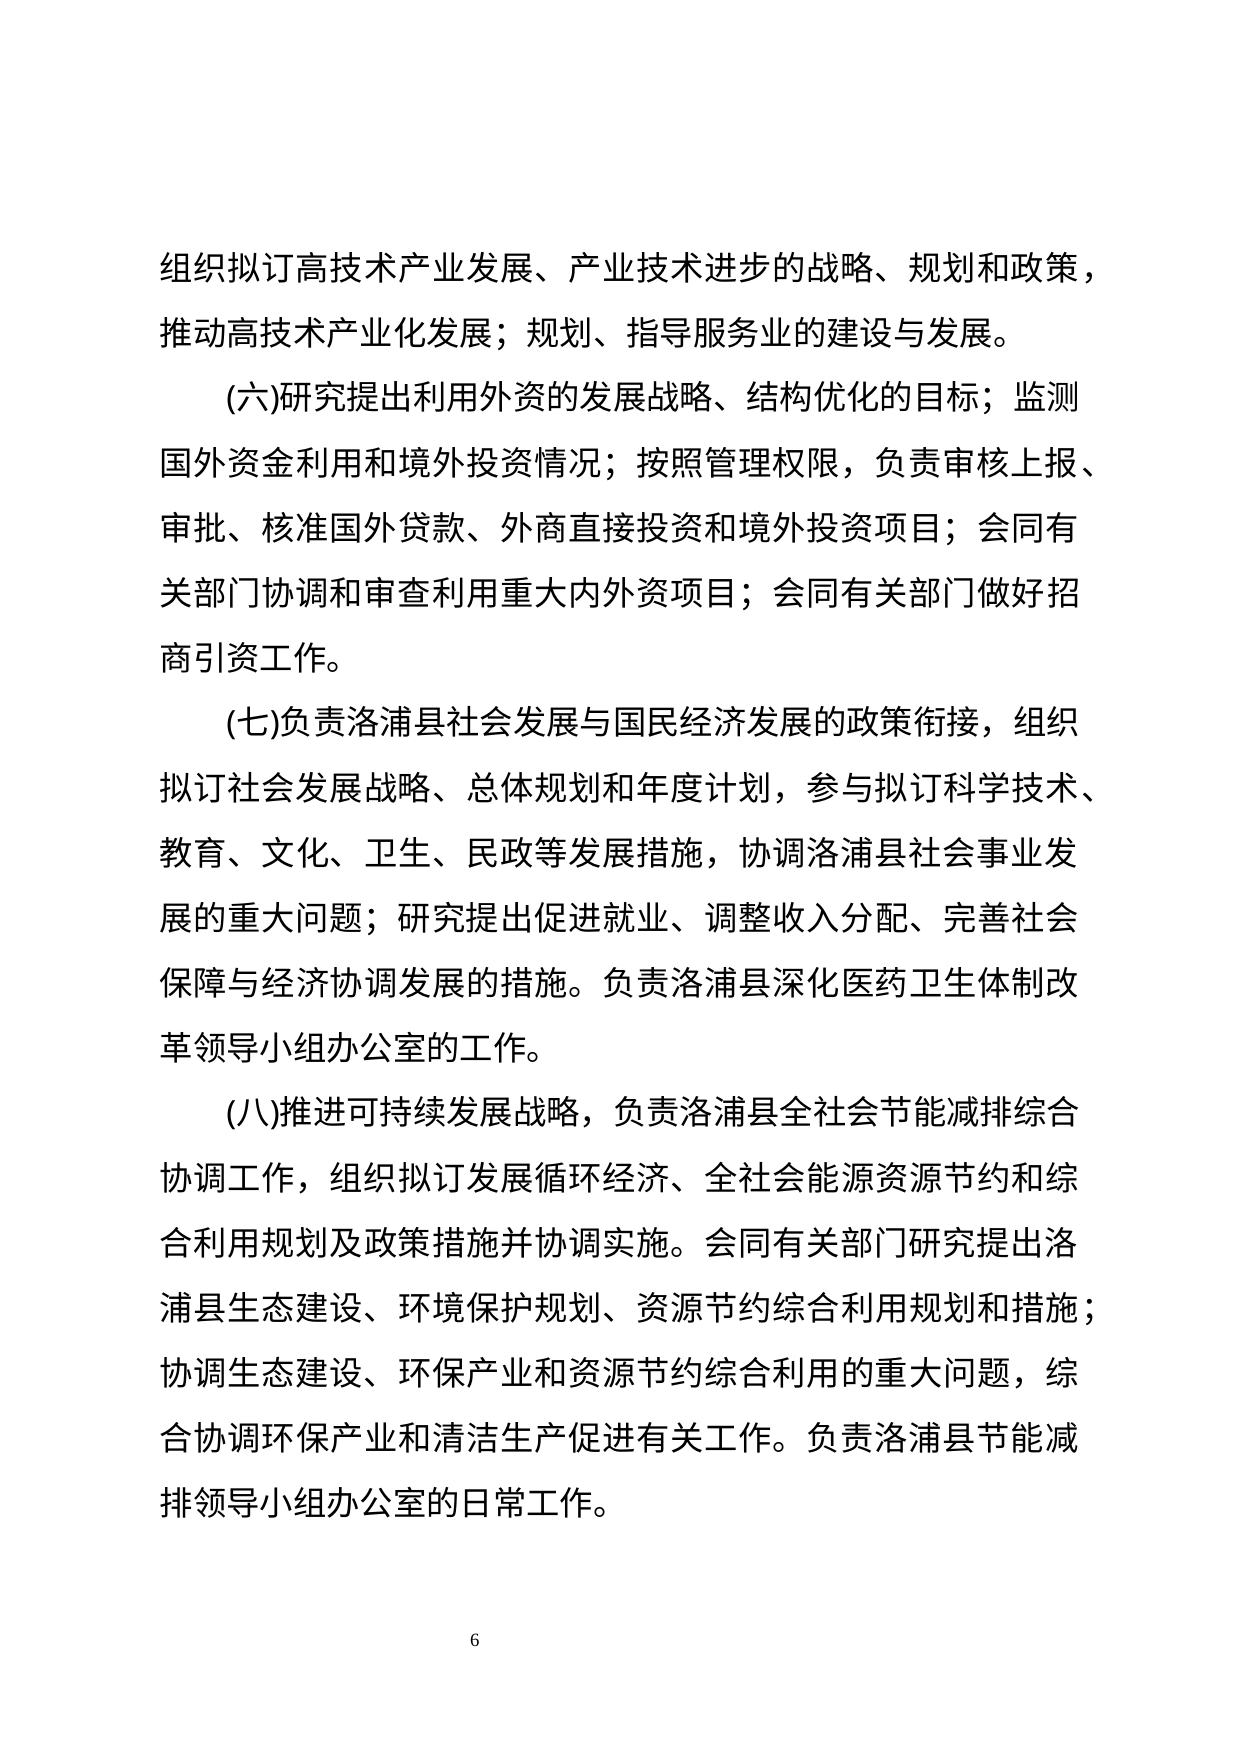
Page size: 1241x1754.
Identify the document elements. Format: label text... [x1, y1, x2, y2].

text (八)推进可持续发展战略，负责洛浦县全社会节能减排综合协调工作，组织拟订发展循环经济、全社会能源资源节约和综合利用规划及政策措施并协调实施。会同有关部门研究提出洛浦县生态建设、环境保护规划、资源节约综合利用规划和措施；协调生态建设、环保产业和资源节约综合利用的重大问题，综合协调环保产业和清洁生产促进有关工作。负责洛浦县节能减排领导小组办公室的日常工作。 [159, 1078, 1081, 1533]
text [159, 233, 1081, 363]
text (七)负责洛浦县社会发展与国民经济发展的政策衔接，组织拟订社会发展战略、总体规划和年度计划，参与拟订科学技术、教育、文化、卫生、民政等发展措施，协调洛浦县社会事业发展的重大问题；研究提出促进就业、调整收入分配、完善社会保障与经济协调发展的措施。负责洛浦县深化医药卫生体制改革领导小组办公室的工作。 [159, 688, 1081, 1078]
text (六)研究提出利用外资的发展战略、结构优化的目标；监测国外资金利用和境外投资情况；按照管理权限，负责审核上报、审批、核准国外贷款、外商直接投资和境外投资项目；会同有关部门协调和审查利用重大内外资项目；会同有关部门做好招商引资工作。 [159, 363, 1081, 688]
